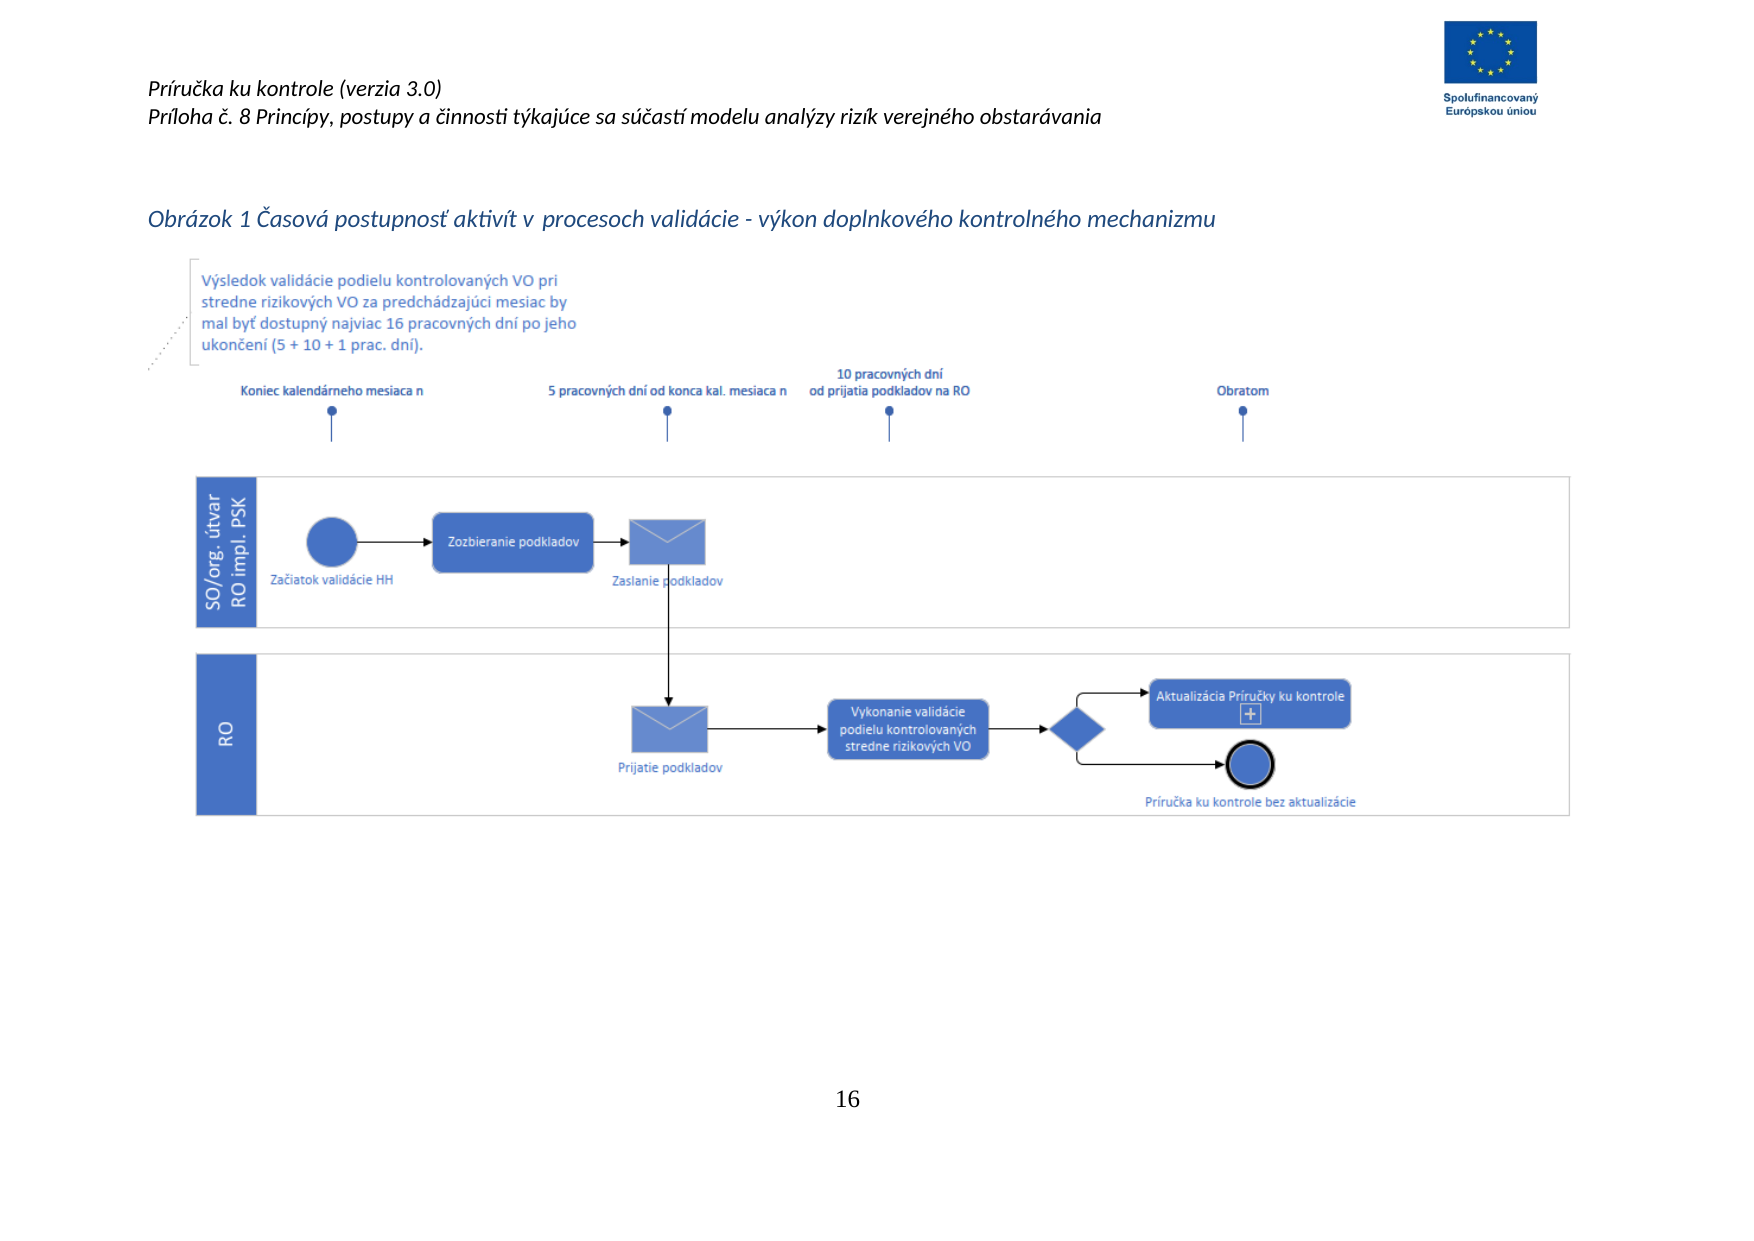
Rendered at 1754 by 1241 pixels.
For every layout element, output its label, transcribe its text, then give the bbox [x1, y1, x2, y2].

picture [147, 254, 1576, 821]
picture [1433, 9, 1548, 127]
text Obrázok 1 Časová postupnosť aktivít v procesoch validácie - výkon doplnkového kontrolného mechanizmu [148, 203, 1547, 234]
